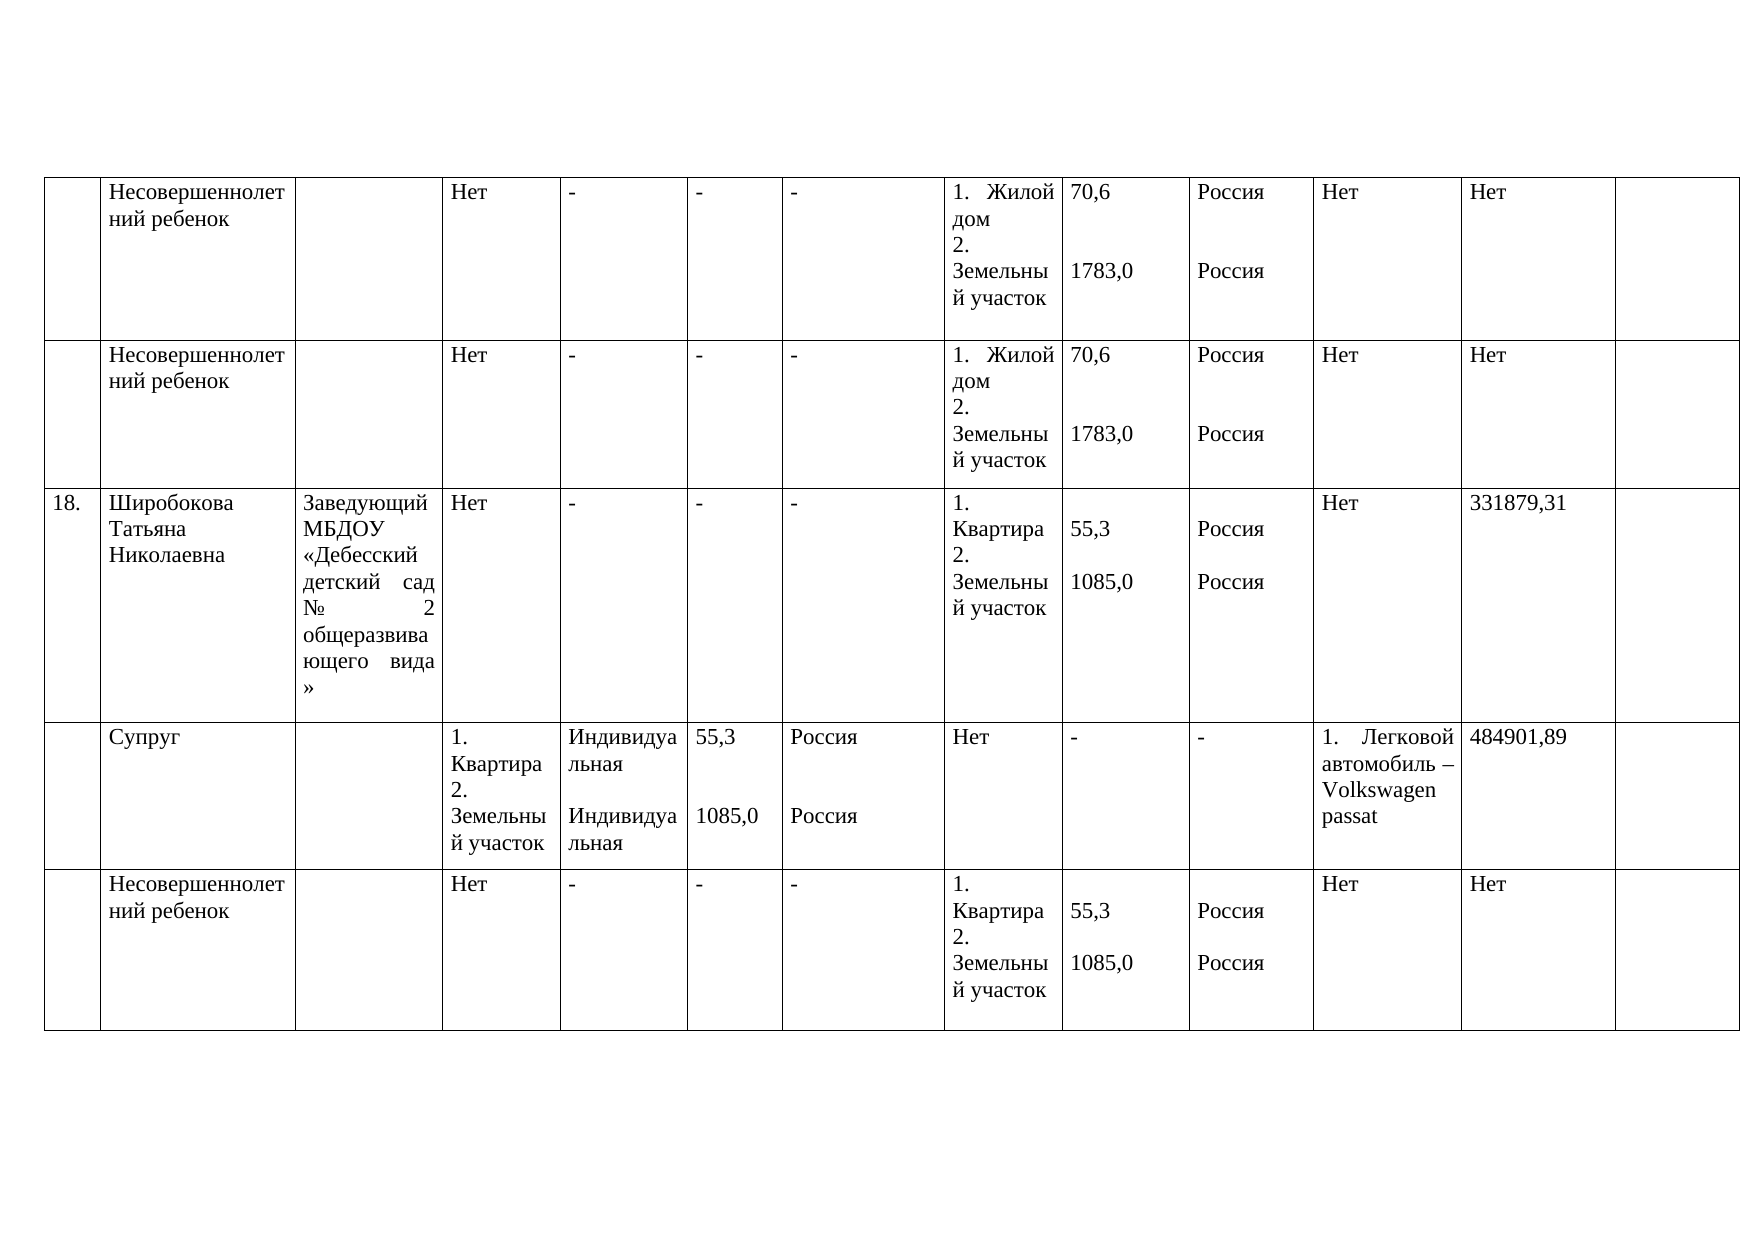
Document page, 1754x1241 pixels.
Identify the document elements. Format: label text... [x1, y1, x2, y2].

table_cell Широбокова Татьяна Николаевна [101, 489, 295, 722]
table_cell Россия Россия [1190, 870, 1313, 1030]
table_cell - [688, 489, 782, 722]
table_cell Россия Россия [1190, 489, 1313, 722]
table_cell [45, 341, 100, 488]
table_cell [1616, 341, 1739, 488]
table_cell Нет [443, 341, 560, 488]
table_cell 70,6 1783,0 [1063, 178, 1189, 340]
table_cell Несовершеннолетний ребенок [101, 178, 295, 340]
table_cell - [783, 489, 944, 722]
table_cell - [688, 341, 782, 488]
table_cell [1616, 489, 1739, 722]
table_cell Нет [1314, 178, 1461, 340]
table_cell Индивидуальная Индивидуальная [561, 723, 687, 869]
table_cell 1. Квартира 2. Земельный участок [945, 870, 1062, 1030]
table_cell [45, 723, 100, 869]
table_cell Нет [443, 870, 560, 1030]
table_cell Россия Россия [1190, 341, 1313, 488]
table_cell [45, 178, 100, 340]
table_cell [296, 723, 442, 869]
table_cell 1. Квартира 2. Земельный участок [945, 489, 1062, 722]
table_cell 1. Легковой автомобиль – Volkswagen passat [1314, 723, 1461, 869]
table_cell [296, 870, 442, 1030]
table_cell 1. Квартира 2. Земельный участок [443, 723, 560, 869]
table_cell Супруг [101, 723, 295, 869]
table_cell 484901,89 [1462, 723, 1615, 869]
table_cell Нет [1462, 341, 1615, 488]
table_cell - [688, 178, 782, 340]
table_cell 55,3 1085,0 [1063, 870, 1189, 1030]
table_cell - [783, 341, 944, 488]
table_cell Нет [1314, 489, 1461, 722]
table_cell Несовершеннолетний ребенок [101, 870, 295, 1030]
table_cell Нет [1314, 870, 1461, 1030]
table_cell - [561, 341, 687, 488]
table_cell - [1063, 723, 1189, 869]
table_cell Нет [945, 723, 1062, 869]
table_cell [296, 341, 442, 488]
table_cell 1. Жилой дом 2. Земельный участок [945, 178, 1062, 340]
table_cell 55,3 1085,0 [688, 723, 782, 869]
table_cell - [688, 870, 782, 1030]
table_cell Нет [443, 489, 560, 722]
table_cell 70,6 1783,0 [1063, 341, 1189, 488]
table_cell 55,3 1085,0 [1063, 489, 1189, 722]
table_cell - [561, 489, 687, 722]
table_cell [1616, 723, 1739, 869]
table_cell Нет [443, 178, 560, 340]
table_cell Нет [1314, 341, 1461, 488]
table_cell 1. Жилой дом 2. Земельный участок [945, 341, 1062, 488]
table_cell [296, 178, 442, 340]
table_cell - [783, 870, 944, 1030]
table_cell Заведующий МБДОУ «Дебесский детский сад № 2 общеразвивающего вида » [296, 489, 442, 722]
table_cell - [1190, 723, 1313, 869]
table_cell Несовершеннолетний ребенок [101, 341, 295, 488]
table_cell Россия Россия [1190, 178, 1313, 340]
table_cell [1616, 178, 1739, 340]
table_cell Нет [1462, 178, 1615, 340]
table_cell Нет [1462, 870, 1615, 1030]
table_cell 331879,31 [1462, 489, 1615, 722]
table_cell - [783, 178, 944, 340]
table_cell [1616, 870, 1739, 1030]
table_cell - [561, 870, 687, 1030]
table_cell - [561, 178, 687, 340]
table_cell Россия Россия [783, 723, 944, 869]
table_cell [45, 870, 100, 1030]
table_cell 18. [45, 489, 100, 722]
